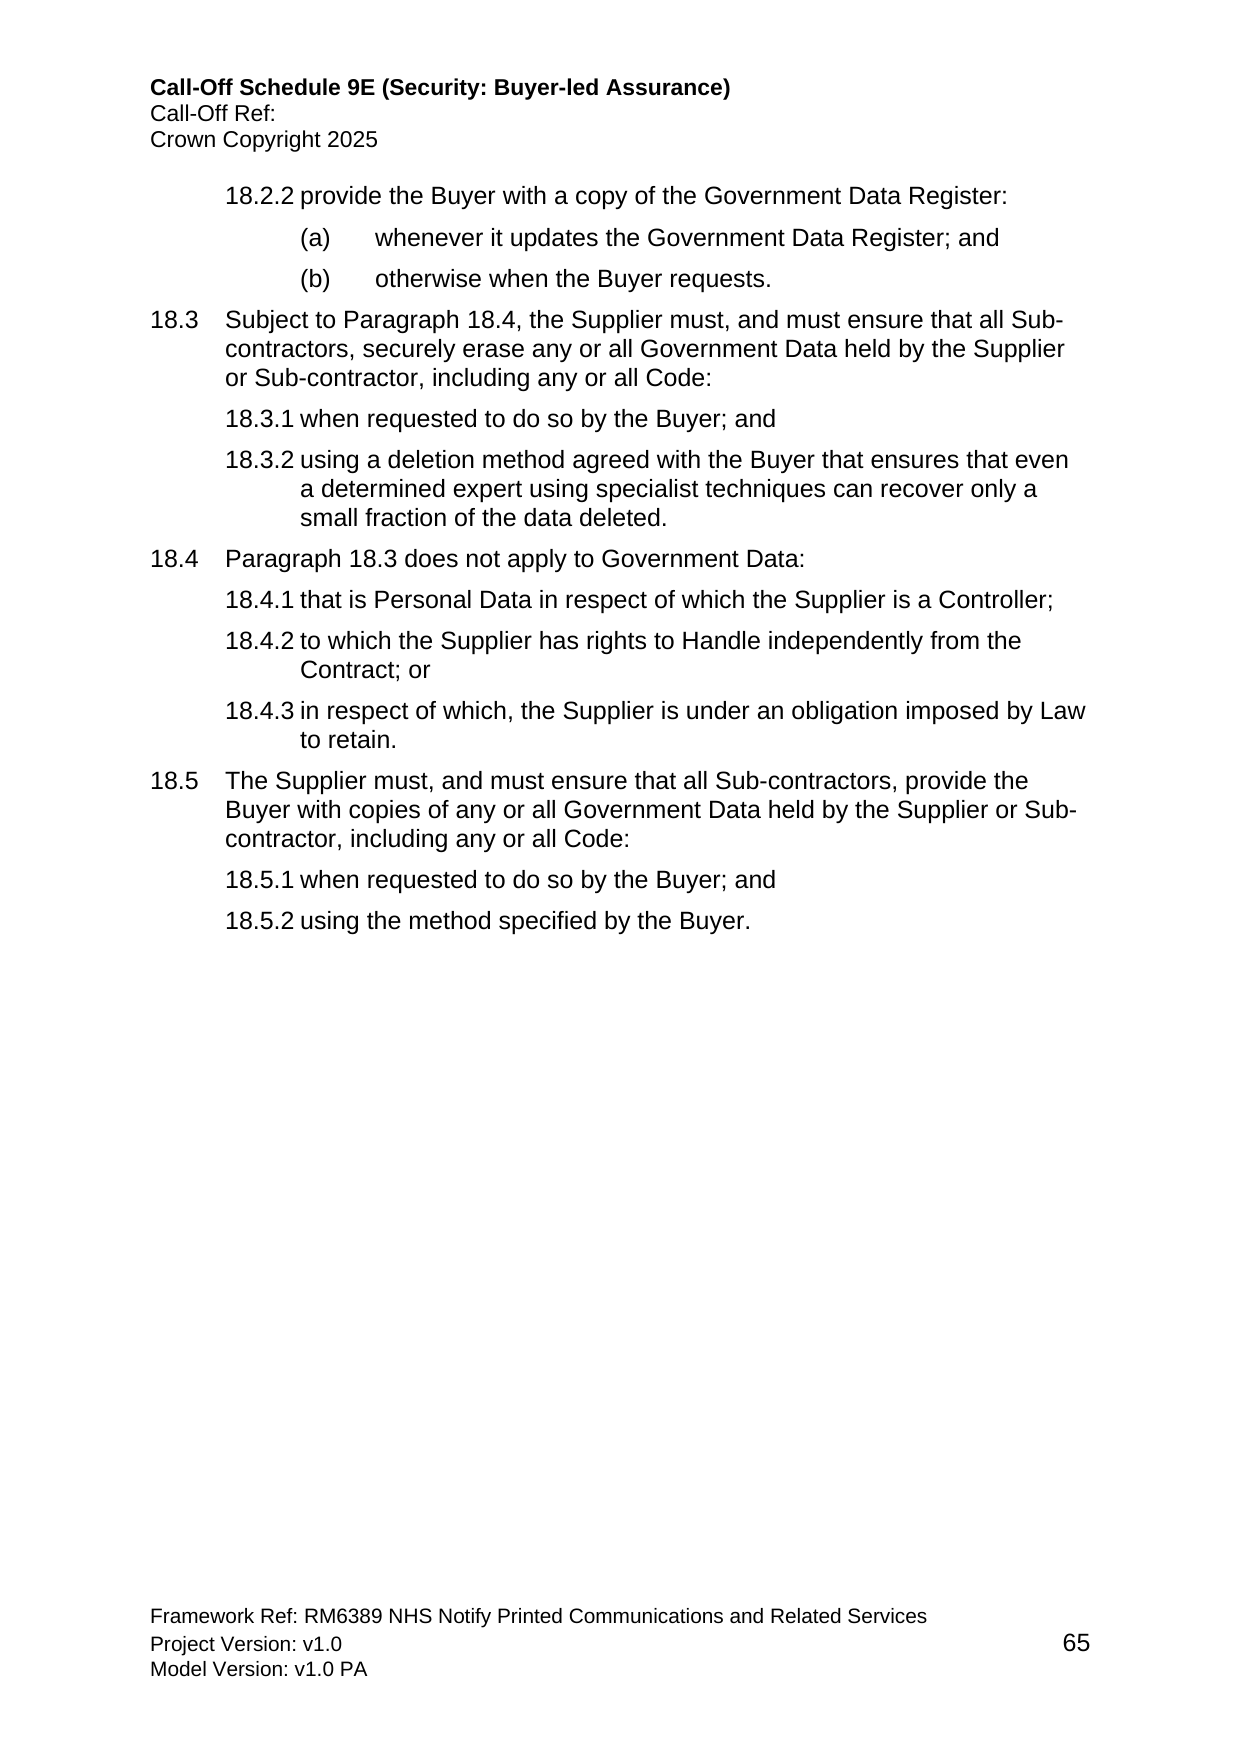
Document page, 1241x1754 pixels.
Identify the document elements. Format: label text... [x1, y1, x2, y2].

list otherwise when the Buyer requests. [300, 264, 1090, 293]
list that is Personal Data in respect of which the Supplier is a Controller; [225, 585, 1090, 614]
list using a deletion method agreed with the Buyer that ensures that even a determined expert using specialist techniques can recover only a small fraction of the data deleted. [225, 445, 1090, 531]
list provide the Buyer with a copy of the Government Data Register: [225, 181, 1090, 210]
list when requested to do so by the Buyer; and [225, 404, 1090, 433]
list to which the Supplier has rights to Handle independently from the Contract; or [225, 626, 1090, 684]
list Paragraph ‎18.3 does not apply to Government Data: [150, 544, 1090, 573]
list Subject to Paragraph ‎18.4, the Supplier must, and must ensure that all Sub-contractors, securely erase any or all Government Data held by the Supplier or Sub-contractor, including any or all Code: [150, 305, 1090, 391]
list when requested to do so by the Buyer; and [225, 865, 1090, 894]
list in respect of which, the Supplier is under an obligation imposed by Law to retain. [225, 696, 1090, 754]
list The Supplier must, and must ensure that all Sub-contractors, provide the Buyer with copies of any or all Government Data held by the Supplier or Sub-contractor, including any or all Code: [150, 766, 1090, 853]
list using the method specified by the Buyer. [225, 906, 1090, 935]
list whenever it updates the Government Data Register; and [300, 223, 1090, 251]
